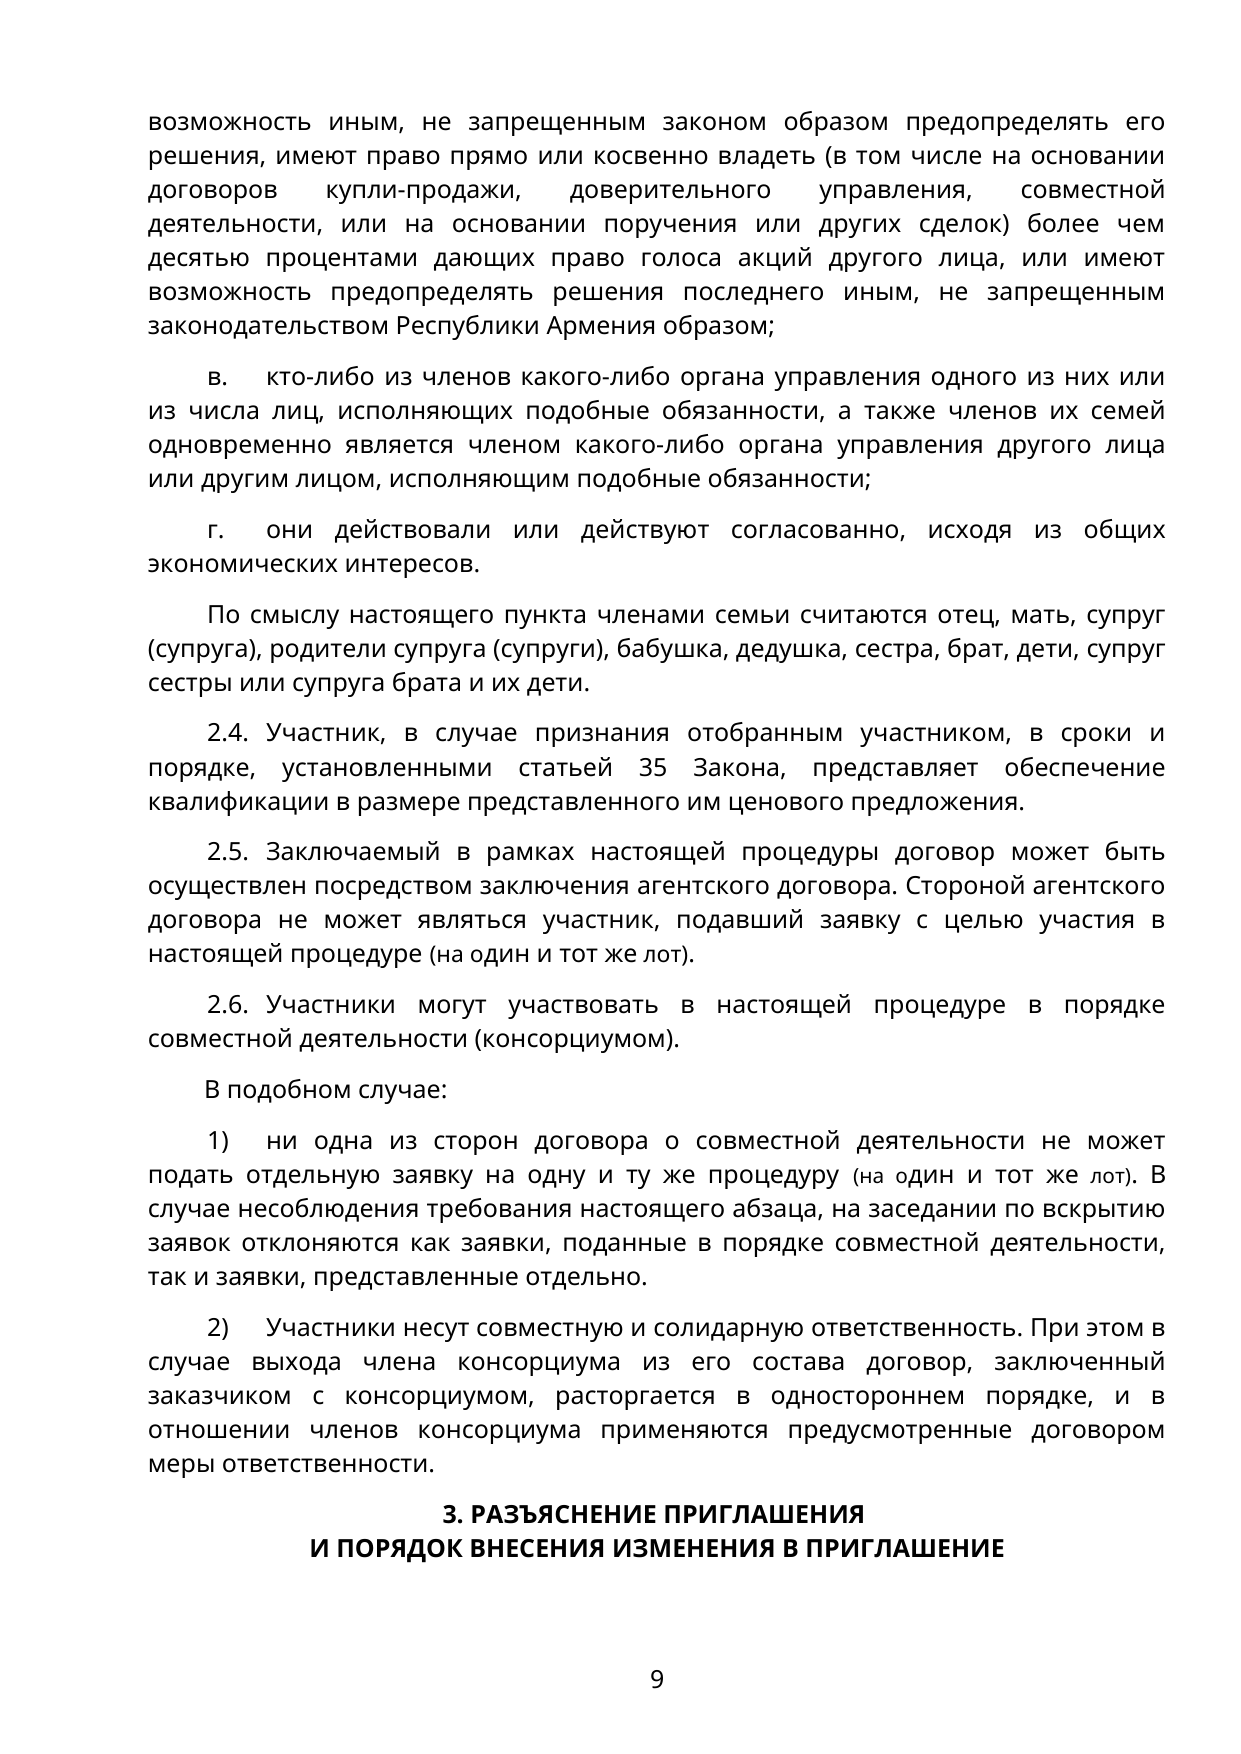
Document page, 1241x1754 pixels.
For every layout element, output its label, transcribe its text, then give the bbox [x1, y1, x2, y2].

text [148, 103, 1167, 342]
text По смыслу настоящего пункта членами семьи считаются отец, мать, супруг (супруга), родители супруга (супруги), бабушка, дедушка, сестра, брат, дети, супруг сестры или супруга брата и их дети. [148, 596, 1167, 698]
text 2.6. Участники могут участвовать в настоящей процедуре в порядке совместной деятельности (консорциумом). [148, 987, 1167, 1055]
text 2) Участники несут совместную и солидарную ответственность. При этом в случае выхода члена консорциума из его состава договор, заключенный заказчиком с консорциумом, расторгается в одностороннем порядке, и в отношении членов консорциума применяются предусмотренные договором меры ответственности. [148, 1309, 1167, 1480]
text в. кто-либо из членов какого-либо органа управления одного из них или из числа лиц, исполняющих подобные обязанности, а также членов их семей одновременно является членом какого-либо органа управления другого лица или другим лицом, исполняющим подобные обязанности; [148, 358, 1167, 495]
text 3. РАЗЪЯСНЕНИЕ ПРИГЛАШЕНИЯ И ПОРЯДОК ВНЕСЕНИЯ ИЗМЕНЕНИЯ В ПРИГЛАШЕНИЕ [148, 1496, 1167, 1564]
text В подобном случае: [148, 1072, 1167, 1106]
text 2.5. Заключаемый в рамках настоящей процедуры договор может быть осуществлен посредством заключения агентского договора. Стороной агентского договора не может являться участник, подавший заявку с целью участия в настоящей процедуре (на один и тот же лот). [148, 834, 1167, 970]
text г. они действовали или действуют согласованно, исходя из общих экономических интересов. [148, 511, 1167, 579]
text 1) ни одна из сторон договора о совместной деятельности не может подать отдельную заявку на одну и ту же процедуру (на один и тот же лот). В случае несоблюдения требования настоящего абзаца, на заседании по вскрытию заявок отклоняются как заявки, поданные в порядке совместной деятельности, так и заявки, представленные отдельно. [148, 1122, 1167, 1293]
text 2.4. Участник, в случае признания отобранным участником, в сроки и порядке, установленными статьей 35 Закона, представляет обеспечение квалификации в размере представленного им ценового предложения. [148, 715, 1167, 817]
